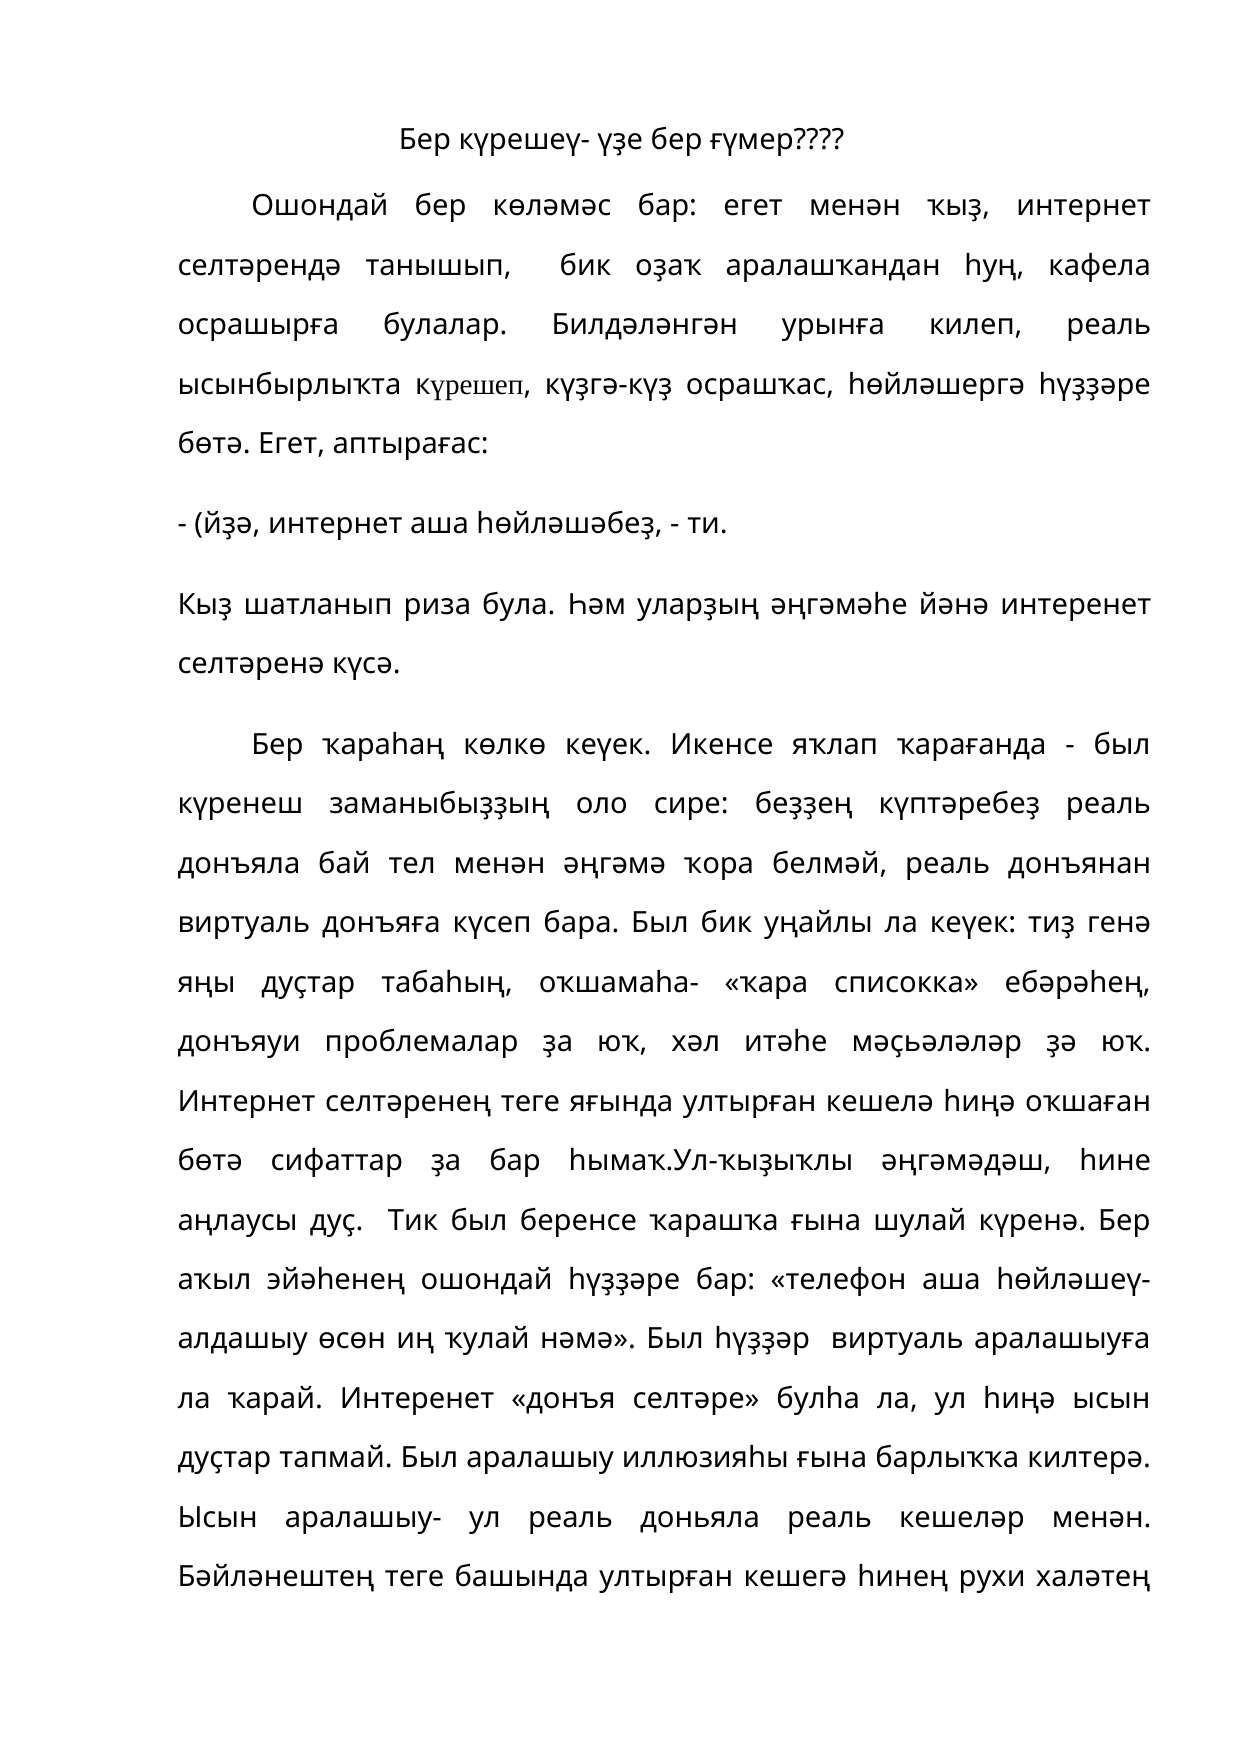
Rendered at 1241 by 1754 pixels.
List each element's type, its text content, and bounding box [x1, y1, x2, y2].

text Ошондай бер көләмәс бар: егет менән ҡыҙ, интернет селтәрендә танышып, бик оҙаҡ аралашҡандан һуң, кафела осрашырға булалар. Билдәләнгән урынға килеп, реаль ысынбырлыҡта күрешеп, күҙгә-күҙ осрашҡас, һөйләшергә һүҙҙәре бөтә. Егет, аптырағас: [177, 184, 1152, 462]
text - (йҙә, интернет аша һөйләшәбеҙ, - ти. [177, 503, 1152, 542]
text Бер күрешеү- үҙе бер ғүмер???? [325, 118, 1152, 158]
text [177, 723, 1152, 1595]
text Кыҙ шатланып риза була. Һәм уларҙың әңгәмәһе йәнә интеренет селтәренә күсә. [177, 583, 1152, 682]
